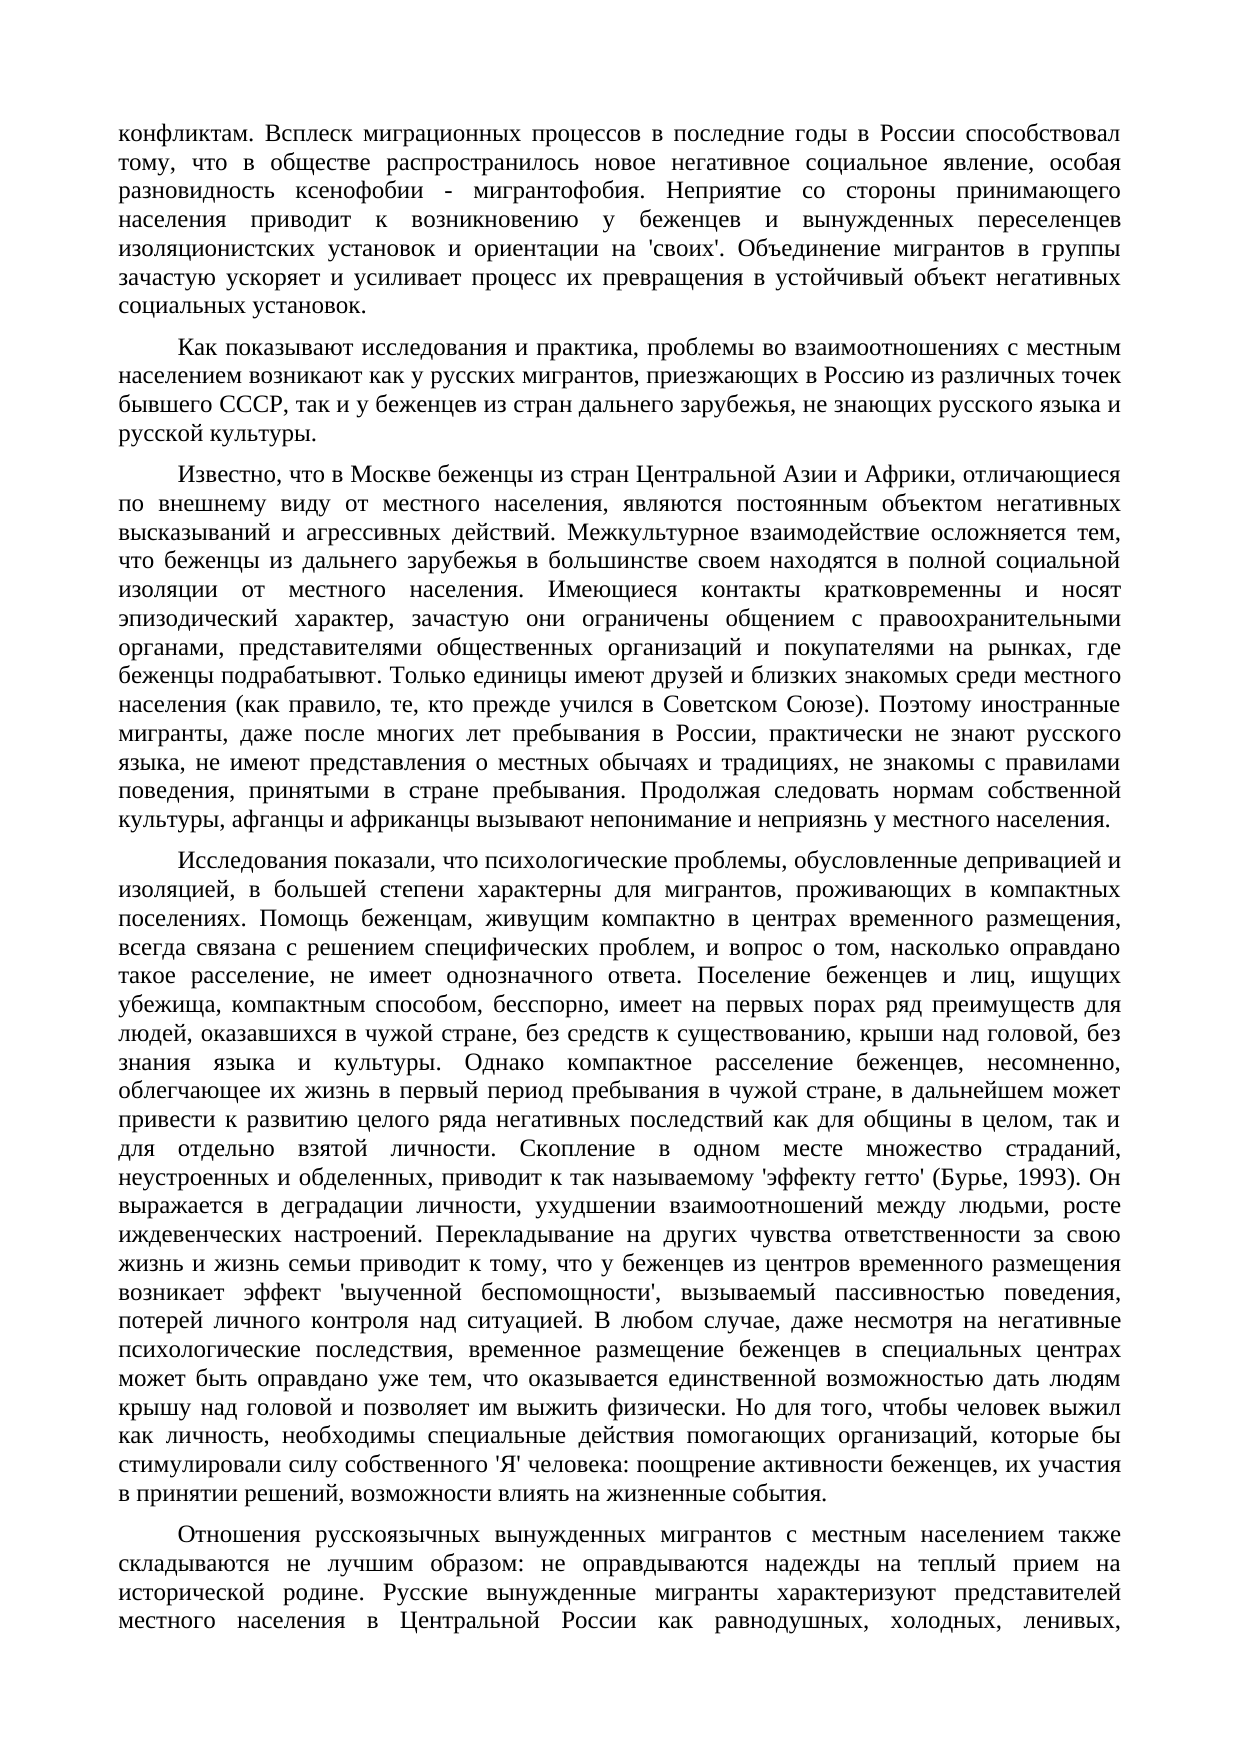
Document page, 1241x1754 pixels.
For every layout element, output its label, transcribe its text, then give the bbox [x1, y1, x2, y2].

text Известно, что в Москве беженцы из стран Центральной Азии и Африки, отличающиеся по внешнему виду от местного населения, являются постоянным объектом негативных высказываний и агрессивных действий. Межкультурное взаимодействие осложняется тем, что беженцы из дальнего зарубежья в большинстве своем находятся в полной социальной изоляции от местного населения. Имеющиеся контакты кратковременны и носят эпизодический характер, зачастую они ограничены общением с правоохранительными органами, представителями общественных организаций и покупателями на рынках, где беженцы подрабатывют. Только единицы имеют друзей и близких знакомых среди местного населения (как правило, те, кто прежде учился в Советском Союзе). Поэтому иностранные мигранты, даже после многих лет пребывания в России, практически не знают русского языка, не имеют представления о местных обычаях и традициях, не знакомы с правилами поведения, принятыми в стране пребывания. Продолжая следовать нормам собственной культуры, афганцы и африканцы вызывают непонимание и неприязнь у местного населения. [118, 459, 1122, 833]
text Как показывают исследования и практика, проблемы во взаимоотношениях с местным населением возникают как у русских мигрантов, приезжающих в Россию из различных точек бывшего СССР, так и у беженцев из стран дальнего зарубежья, не знающих русского языка и русской культуры. [118, 332, 1122, 447]
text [118, 1519, 1122, 1634]
text Исследования показали, что психологические проблемы, обусловленные депривацией и изоляцией, в большей степени характерны для мигрантов, проживающих в компактных поселениях. Помощь беженцам, живущим компактно в центрах временного размещения, всегда связана с решением специфических проблем, и вопрос о том, насколько оправдано такое расселение, не имеет однозначного ответа. Поселение беженцев и лиц, ищущих убежища, компактным способом, бесспорно, имеет на первых порах ряд преимуществ для людей, оказавшихся в чужой стране, без средств к существованию, крыши над головой, без знания языка и культуры. Однако компактное расселение беженцев, несомненно, облегчающее их жизнь в первый период пребывания в чужой стране, в дальнейшем может привести к развитию целого ряда негативных последствий как для общины в целом, так и для отдельно взятой личности. Скопление в одном месте множество страданий, неустроенных и обделенных, приводит к так называемому 'эффекту гетто' (Бурье, 1993). Он выражается в деградации личности, ухудшении взаимоотношений между людьми, росте иждевенческих настроений. Перекладывание на других чувства ответственности за свою жизнь и жизнь семьи приводит к тому, что у беженцев из центров временного размещения возникает эффект 'выученной беспомощности', вызываемый пассивностью поведения, потерей личного контроля над ситуацией. В любом случае, даже несмотря на негативные психологические последствия, временное размещение беженцев в специальных центрах может быть оправдано уже тем, что оказывается единственной возможностью дать людям крышу над головой и позволяет им выжить физически. Но для того, чтобы человек выжил как личность, необходимы специальные действия помогающих организаций, которые бы стимулировали силу собственного 'Я' человека: поощрение активности беженцев, их участия в принятии решений, возможности влиять на жизненные события. [118, 846, 1122, 1507]
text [118, 118, 1122, 319]
